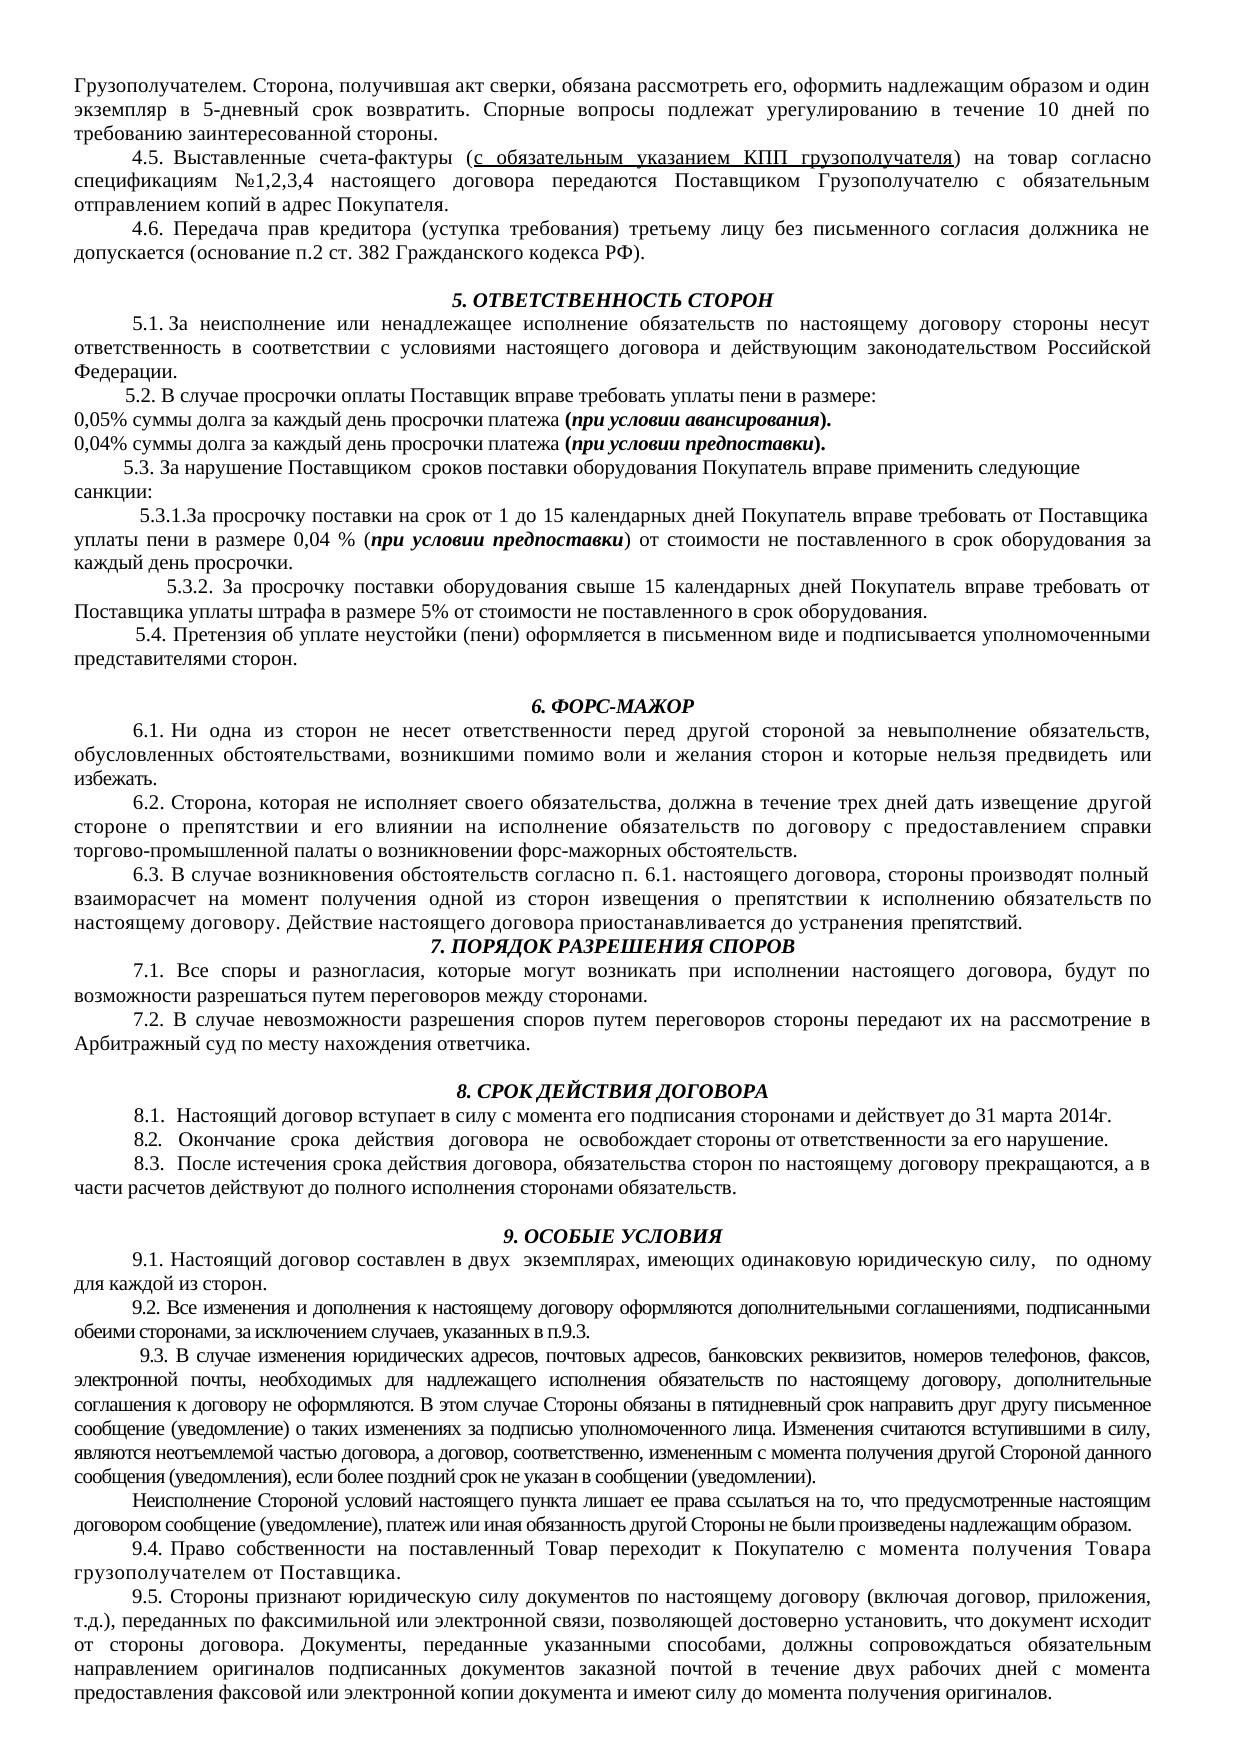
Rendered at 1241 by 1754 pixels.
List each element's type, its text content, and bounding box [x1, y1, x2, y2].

text 5.3.2. За просрочку поставки оборудования свыше 15 календарных дней Покупатель вправе требовать от Поставщика уплаты штрафа в размере 5% от стоимости не поставленного в срок оборудования. [74, 574, 1152, 623]
list В случае возникновения обстоятельств согласно п. 6.1. настоящего договора, стороны производят полный взаиморасчет на момент получения одной из сторон извещения о препятствии к исполнению обязательств по настоящему договору. Действие настоящего договора приостанавливается до устранения препятствий. [74, 862, 1152, 934]
text 7.2. В случае невозможности разрешения споров путем переговоров стороны передают их на рассмотрение в Арбитражный суд по месту нахождения ответчика. [74, 1007, 1152, 1055]
text Неисполнение Стороной условий настоящего пункта лишает ее права ссылаться на то, что предусмотренные настоящим договором сообщение (уведомление), платеж или иная обязанность другой Стороны не были произведены надлежащим образом. [74, 1488, 1152, 1536]
list Сторона, которая не исполняет своего обязательства, должна в течение трех дней дать извещение другой стороне о препятствии и его влиянии на исполнение обязательств по договору с предоставлением справки торгово-промышленной палаты о возникновении форс-мажорных обстоятельств. [74, 790, 1152, 862]
text 7. ПОРЯДОК РАЗРЕШЕНИЯ СПОРОВ [74, 934, 1152, 958]
text 5. ОТВЕТСТВЕННОСТЬ СТОРОН [74, 288, 1152, 312]
list Право собственности на поставленный Товар переходит к Покупателю с момента получения Товара грузополучателем от Поставщика. [74, 1536, 1152, 1584]
text 0,05% суммы долга за каждый день просрочки платежа (при условии авансирования). [74, 407, 1152, 431]
list Настоящий договор составлен в двух экземплярах, имеющих одинаковую юридическую силу, по одному для каждой из сторон. [74, 1248, 1152, 1295]
list Передача прав кредитора (уступка требования) третьему лицу без письменного согласия должника не допускается (основание п.2 ст. 382 Гражданского кодекса РФ). [74, 216, 1152, 264]
list Ни одна из сторон не несет ответственности перед другой стороной за невыполнение обязательств, обусловленных обстоятельствами, возникшими помимо воли и желания сторон и которые нельзя предвидеть или избежать. [74, 718, 1152, 790]
text 9. ОСОБЫЕ УСЛОВИЯ [74, 1224, 1152, 1248]
text 8.2. Окончание срока действия договора не освобождает стороны от ответственности за его нарушение. [74, 1127, 1152, 1151]
text 6. ФОРС-МАЖОР [74, 694, 1152, 718]
list Настоящий договор вступает в силу с момента его подписания сторонами и действует до 31 марта 2014г. [74, 1103, 1152, 1127]
text 5.2. В случае просрочки оплаты Поставщик вправе требовать уплаты пени в размере: [74, 383, 1152, 407]
text 5.4. Претензия об уплате неустойки (пени) оформляется в письменном виде и подписывается уполномоченными представителями сторон. [74, 623, 1152, 670]
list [74, 74, 1152, 145]
list Выставленные счета-фактуры (с обязательным указанием КПП грузополучателя) на товар согласно спецификациям №1,2,3,4 настоящего договора передаются Поставщиком Грузополучателю с обязательным отправлением копий в адрес Покупателя. [74, 145, 1152, 216]
text 9.2. Все изменения и дополнения к настоящему договору оформляются дополнительными соглашениями, подписанными обеими сторонами, за исключением случаев, указанных в п.9.3. [74, 1295, 1152, 1343]
text 7.1. Все споры и разногласия, которые могут возникать при исполнении настоящего договора, будут по возможности разрешаться путем переговоров между сторонами. [74, 958, 1152, 1007]
text 8.3. После истечения срока действия договора, обязательства сторон по настоящему договору прекращаются, а в части расчетов действуют до полного исполнения сторонами обязательств. [74, 1151, 1152, 1199]
text 9.3. В случае изменения юридических адресов, почтовых адресов, банковских реквизитов, номеров телефонов, факсов, электронной почты, необходимых для надлежащего исполнения обязательств по настоящему договору, дополнительные соглашения к договору не оформляются. В этом случае Стороны обязаны в пятидневный срок направить друг другу письменное сообщение (уведомление) о таких изменениях за подписью уполномоченного лица. Изменения считаются вступившими в силу, являются неотъемлемой частью договора, а договор, соответственно, измененным с момента получения другой Стороной данного сообщения (уведомления), если более поздний срок не указан в сообщении (уведомлении). [74, 1343, 1152, 1488]
text 0,04% суммы долга за каждый день просрочки платежа (при условии предпоставки). [74, 431, 1152, 455]
text 9.5. Стороны признают юридическую силу документов по настоящему договору (включая договор, приложения, т.д.), переданных по факсимильной или электронной связи, позволяющей достоверно установить, что документ исходит от стороны договора. Документы, переданные указанными способами, должны сопровождаться обязательным направлением оригиналов подписанных документов заказной почтой в течение двух рабочих дней с момента предоставления факсовой или электронной копии документа и имеют силу до момента получения оригиналов. [74, 1584, 1152, 1704]
text 5.3. За нарушение Поставщиком сроков поставки оборудования Покупатель вправе применить следующие санкции: [74, 455, 1152, 503]
text 5.3.1.За просрочку поставки на срок от 1 до 15 календарных дней Покупатель вправе требовать от Поставщика уплаты пени в размере 0,04 % (при условии предпоставки) от стоимости не поставленного в срок оборудования за каждый день просрочки. [74, 503, 1152, 574]
text 8. СРОК ДЕЙСТВИЯ ДОГОВОРА [74, 1079, 1152, 1103]
list За неисполнение или ненадлежащее исполнение обязательств по настоящему договору стороны несут ответственность в соответствии с условиями настоящего договора и действующим законодательством Российской Федерации. [74, 312, 1152, 383]
